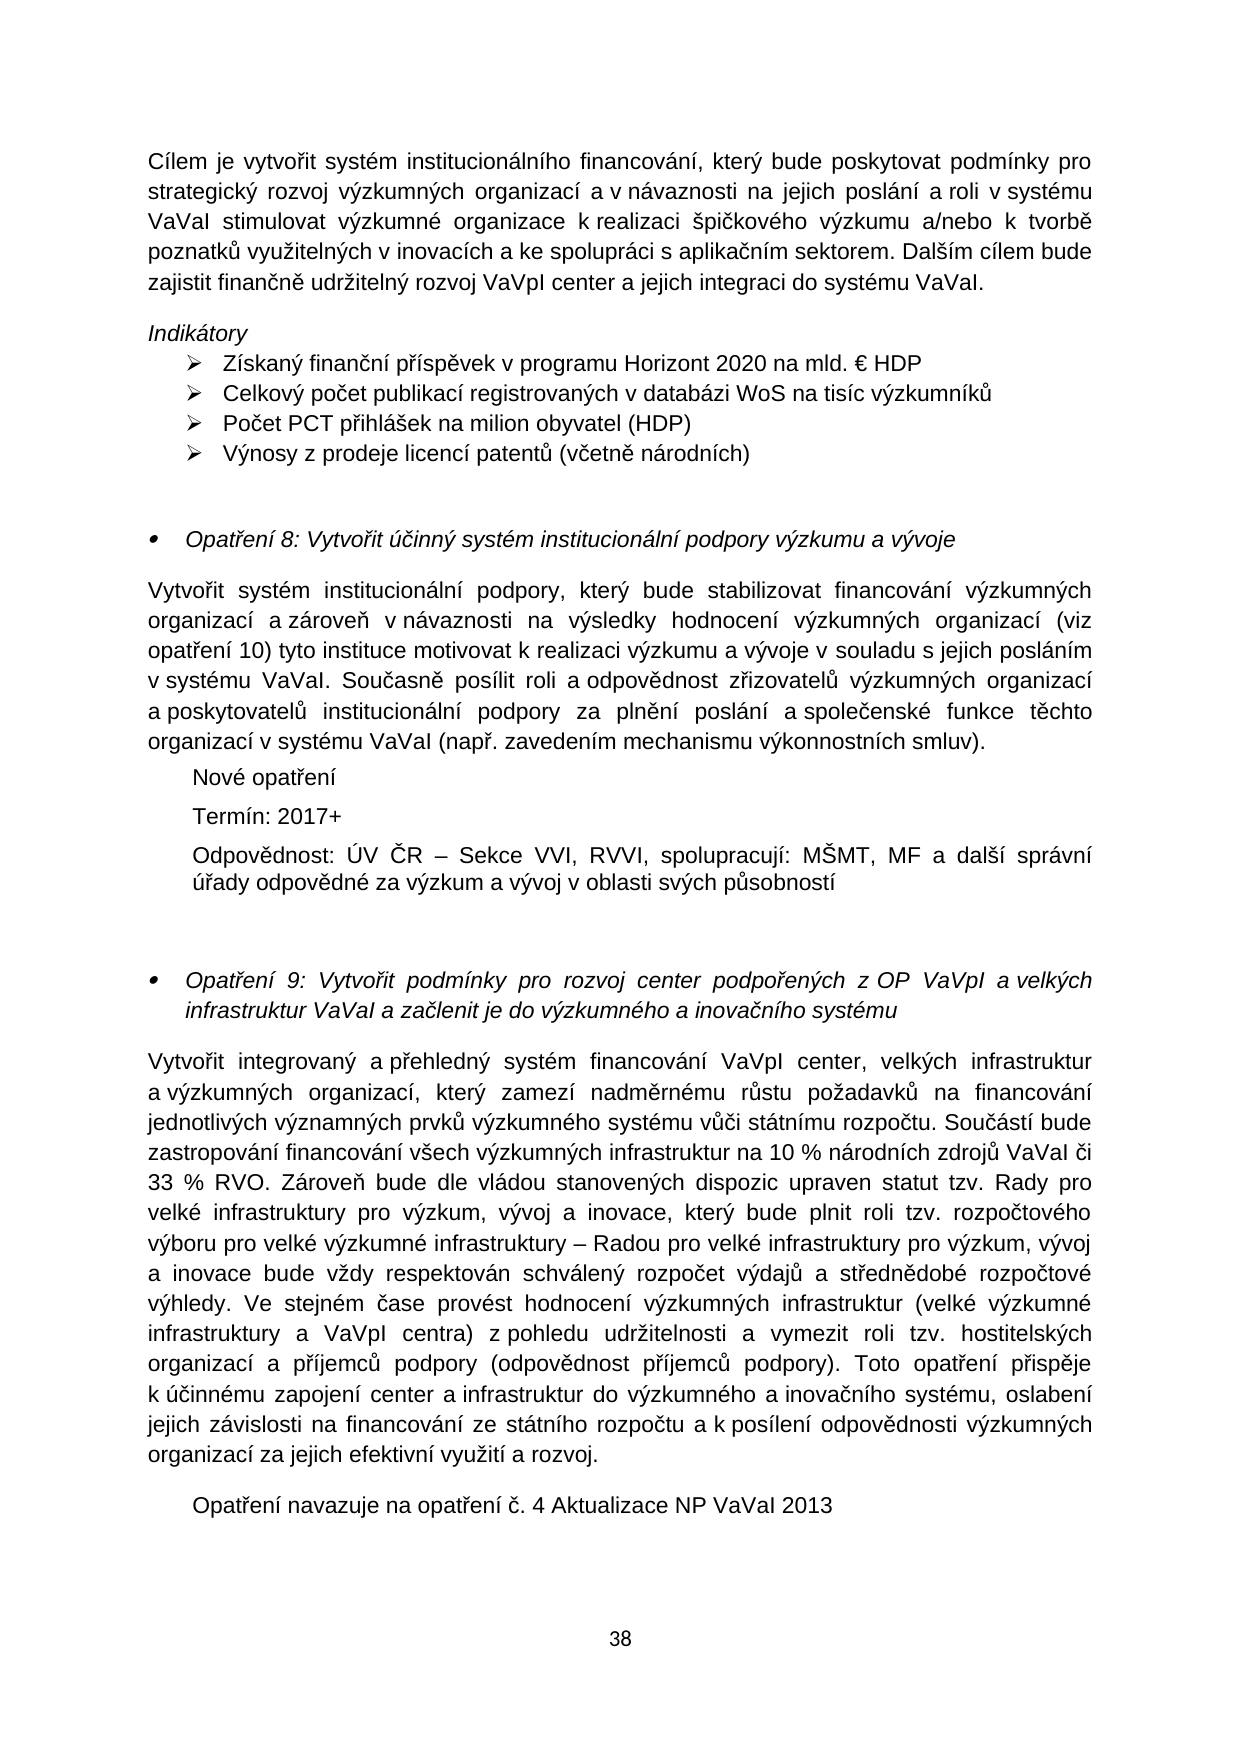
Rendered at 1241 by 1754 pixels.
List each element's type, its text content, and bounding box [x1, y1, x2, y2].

list Výnosy z prodeje licencí patentů (včetně národních) [185, 440, 1092, 467]
list Opatření 9: Vytvořit podmínky pro rozvoj center podpořených z OP VaVpI a velkých infrastruktur VaVaI a začlenit je do výzkumného a inovačního systému [148, 967, 1092, 1023]
text Nové opatření [192, 764, 1092, 791]
text Opatření navazuje na opatření č. 4 Aktualizace NP VaVaI 2013 [192, 1492, 1092, 1518]
text Vytvořit systém institucionální podpory, který bude stabilizovat financování výzkumných organizací a zároveň v návaznosti na výsledky hodnocení výzkumných organizací (viz opatření 10) tyto instituce motivovat k realizaci výzkumu a vývoje v souladu s jejich posláním v systému VaVaI. Současně posílit roli a odpovědnost zřizovatelů výzkumných organizací a poskytovatelů institucionální podpory za plnění poslání a společenské funkce těchto organizací v systému VaVaI (např. zavedením mechanismu výkonnostních smluv). [148, 577, 1092, 754]
list Získaný finanční příspěvek v programu Horizont 2020 na mld. € HDP [185, 350, 1092, 376]
text Indikátory [148, 319, 1092, 346]
text Odpovědnost: ÚV ČR – Sekce VVI, RVVI, spolupracují: MŠMT, MF a další správní úřady odpovědné za výzkum a vývoj v oblasti svých působností [192, 842, 1092, 895]
text Termín: 2017+ [192, 803, 1092, 829]
text Cílem je vytvořit systém institucionálního financování, který bude poskytovat podmínky pro strategický rozvoj výzkumných organizací a v návaznosti na jejich poslání a roli v systému VaVaI stimulovat výzkumné organizace k realizaci špičkového výzkumu a/nebo k tvorbě poznatků využitelných v inovacích a ke spolupráci s aplikačním sektorem. Dalším cílem bude zajistit finančně udržitelný rozvoj VaVpI center a jejich integraci do systému VaVaI. [148, 148, 1092, 295]
list Celkový počet publikací registrovaných v databázi WoS na tisíc výzkumníků [185, 380, 1092, 406]
text Vytvořit integrovaný a přehledný systém financování VaVpI center, velkých infrastruktur a výzkumných organizací, který zamezí nadměrnému růstu požadavků na financování jednotlivých významných prvků výzkumného systému vůči státnímu rozpočtu. Součástí bude zastropování financování všech výzkumných infrastruktur na 10 % národních zdrojů VaVaI či 33 % RVO. Zároveň bude dle vládou stanovených dispozic upraven statut tzv. Rady pro velké infrastruktury pro výzkum, vývoj a inovace, který bude plnit roli tzv. rozpočtového výboru pro velké výzkumné infrastruktury – Radou pro velké infrastruktury pro výzkum, vývoj a inovace bude vždy respektován schválený rozpočet výdajů a střednědobé rozpočtové výhledy. Ve stejném čase provést hodnocení výzkumných infrastruktur (velké výzkumné infrastruktury a VaVpI centra) z pohledu udržitelnosti a vymezit roli tzv. hostitelských organizací a příjemců podpory (odpovědnost příjemců podpory). Toto opatření přispěje k účinnému zapojení center a infrastruktur do výzkumného a inovačního systému, oslabení jejich závislosti na financování ze státního rozpočtu a k posílení odpovědnosti výzkumných organizací za jejich efektivní využití a rozvoj. [148, 1048, 1092, 1467]
list Opatření 8: Vytvořit účinný systém institucionální podpory výzkumu a vývoje [148, 526, 1092, 552]
list Počet PCT přihlášek na milion obyvatel (HDP) [185, 410, 1092, 437]
